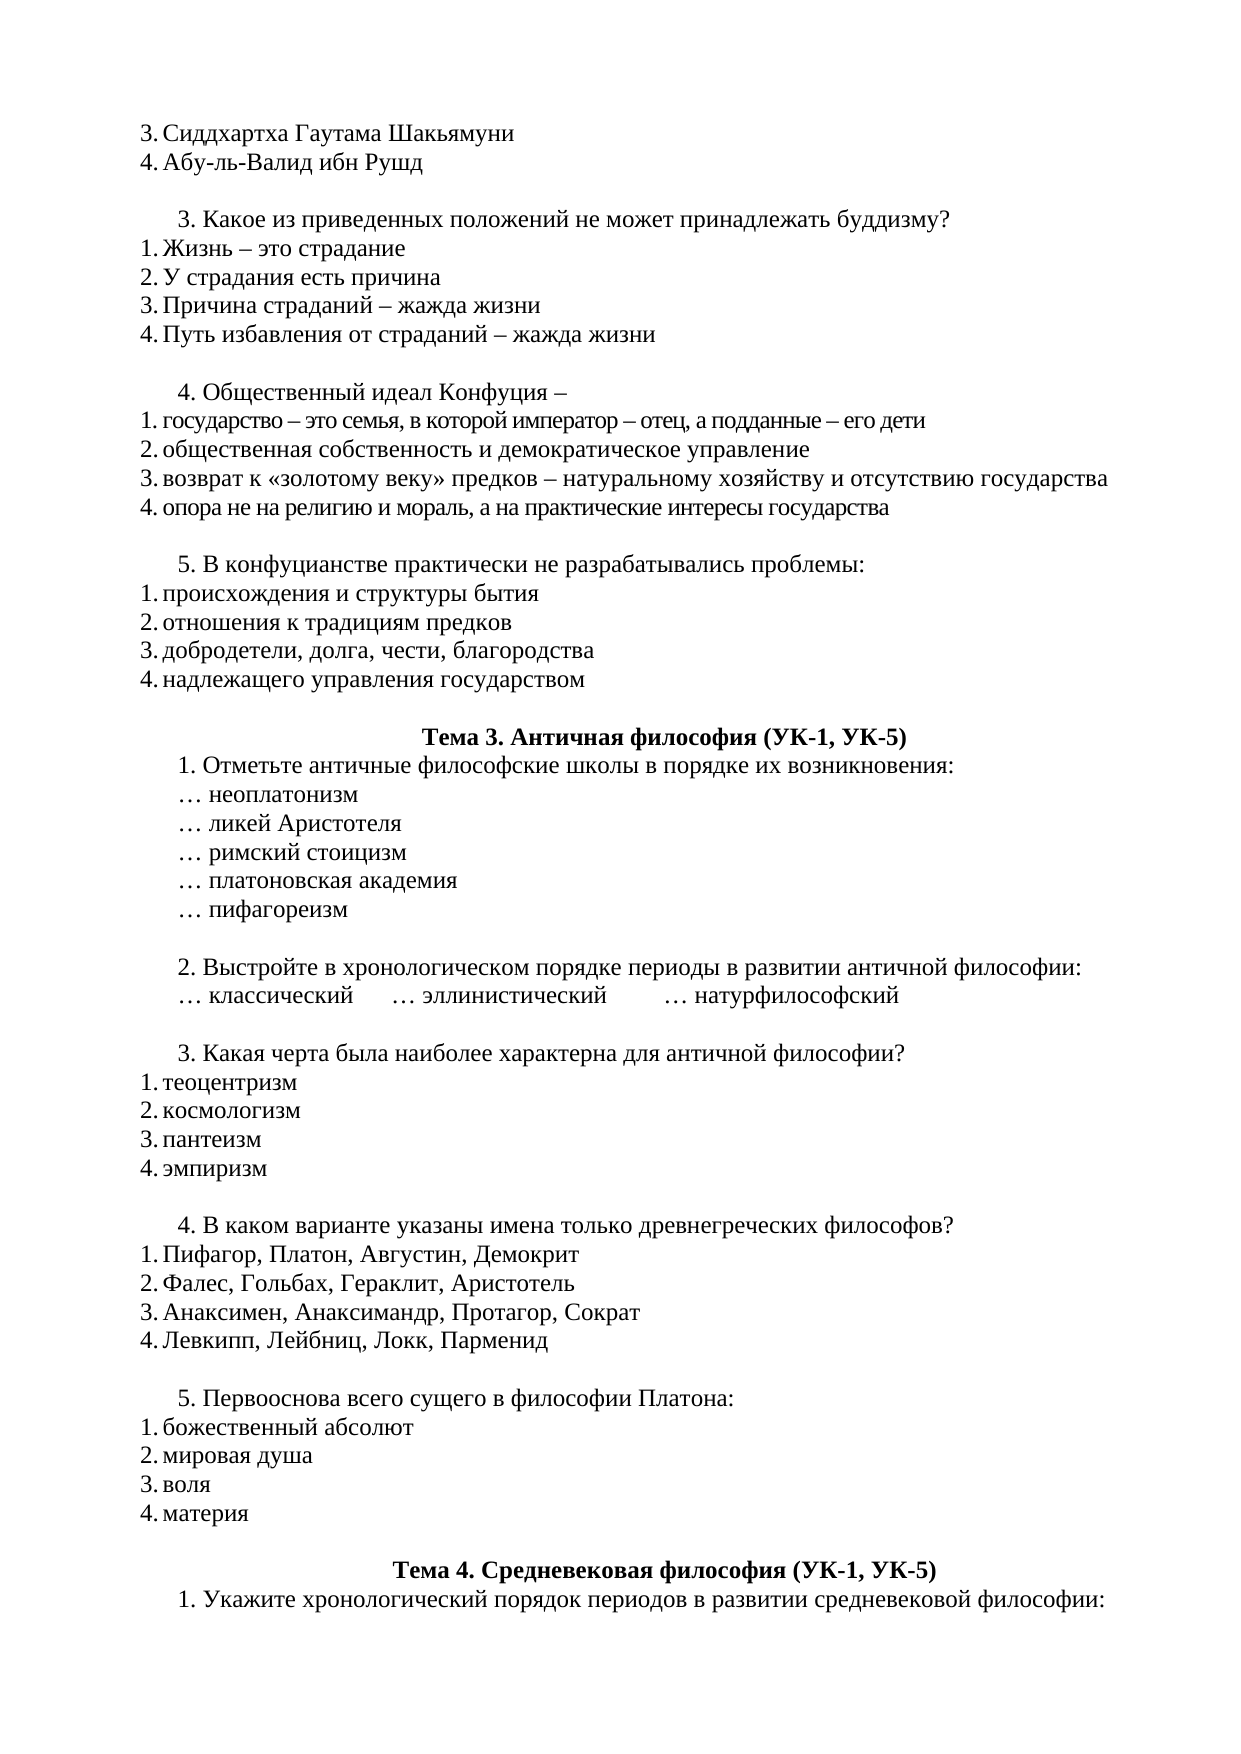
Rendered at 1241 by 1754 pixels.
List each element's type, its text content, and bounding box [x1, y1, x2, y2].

list мировая душа [140, 1441, 1152, 1469]
text 5. Первооснова всего сущего в философии Платона: [177, 1383, 1152, 1412]
list Левкипп, Лейбниц, Локк, Парменид [140, 1326, 1152, 1354]
text Тема 4. Средневековая философия (УК-1, УК-5) [177, 1556, 1152, 1584]
list Причина страданий – жажда жизни [140, 291, 1152, 319]
text Тема 3. Античная философия (УК-1, УК-5) [177, 722, 1152, 751]
text … пифагореизм [177, 894, 1152, 923]
text … ликей Аристотеля [177, 808, 1152, 837]
text … классический … эллинистический … натурфилософский [177, 981, 1152, 1009]
text … неоплатонизм [177, 779, 1152, 808]
list государство – это семья, в которой император – отец, а подданные – его дети [140, 406, 1152, 434]
list пантеизм [140, 1124, 1152, 1153]
list материя [140, 1498, 1152, 1527]
list Анаксимен, Анаксимандр, Протагор, Сократ [140, 1297, 1152, 1326]
text 3. Какое из приведенных положений не может принадлежать буддизму? [177, 204, 1152, 233]
list опора не на религию и мораль, а на практические интересы государства [140, 492, 1152, 521]
text 5. В конфуцианстве практически не разрабатывались проблемы: [177, 549, 1152, 578]
text 4. В каком варианте указаны имена только древнегреческих философов? [177, 1211, 1152, 1239]
list Сиддхартха Гаутама Шакьямуни [140, 118, 1152, 147]
list общественная собственность и демократическое управление [140, 434, 1152, 463]
list космологизм [140, 1096, 1152, 1124]
list воля [140, 1469, 1152, 1498]
list происхождения и структуры бытия [140, 578, 1152, 607]
text 1. Укажите хронологический порядок периодов в развитии средневековой философии: [177, 1584, 1152, 1613]
text 2. Выстройте в хронологическом порядке периоды в развитии античной философии: [177, 952, 1152, 981]
list Жизнь – это страдание [140, 233, 1152, 262]
text 1. Отметьте античные философские школы в порядке их возникновения: [177, 751, 1152, 779]
list Фалес, Гольбах, Гераклит, Аристотель [140, 1268, 1152, 1297]
list Путь избавления от страданий – жажда жизни [140, 319, 1152, 348]
list У страдания есть причина [140, 262, 1152, 291]
list добродетели, долга, чести, благородства [140, 636, 1152, 664]
list Пифагор, Платон, Августин, Демокрит [140, 1239, 1152, 1268]
list божественный абсолют [140, 1412, 1152, 1441]
list надлежащего управления государством [140, 664, 1152, 693]
list эмпиризм [140, 1153, 1152, 1182]
list теоцентризм [140, 1067, 1152, 1096]
list отношения к традициям предков [140, 607, 1152, 636]
list Абу-ль-Валид ибн Рушд [140, 147, 1152, 176]
text … платоновская академия [177, 866, 1152, 894]
list возврат к «золотому веку» предков – натуральному хозяйству и отсутствию государства [140, 463, 1152, 492]
text … римский стоицизм [177, 837, 1152, 866]
text 3. Какая черта была наиболее характерна для античной философии? [177, 1038, 1152, 1067]
text 4. Общественный идеал Конфуция – [177, 377, 1152, 406]
